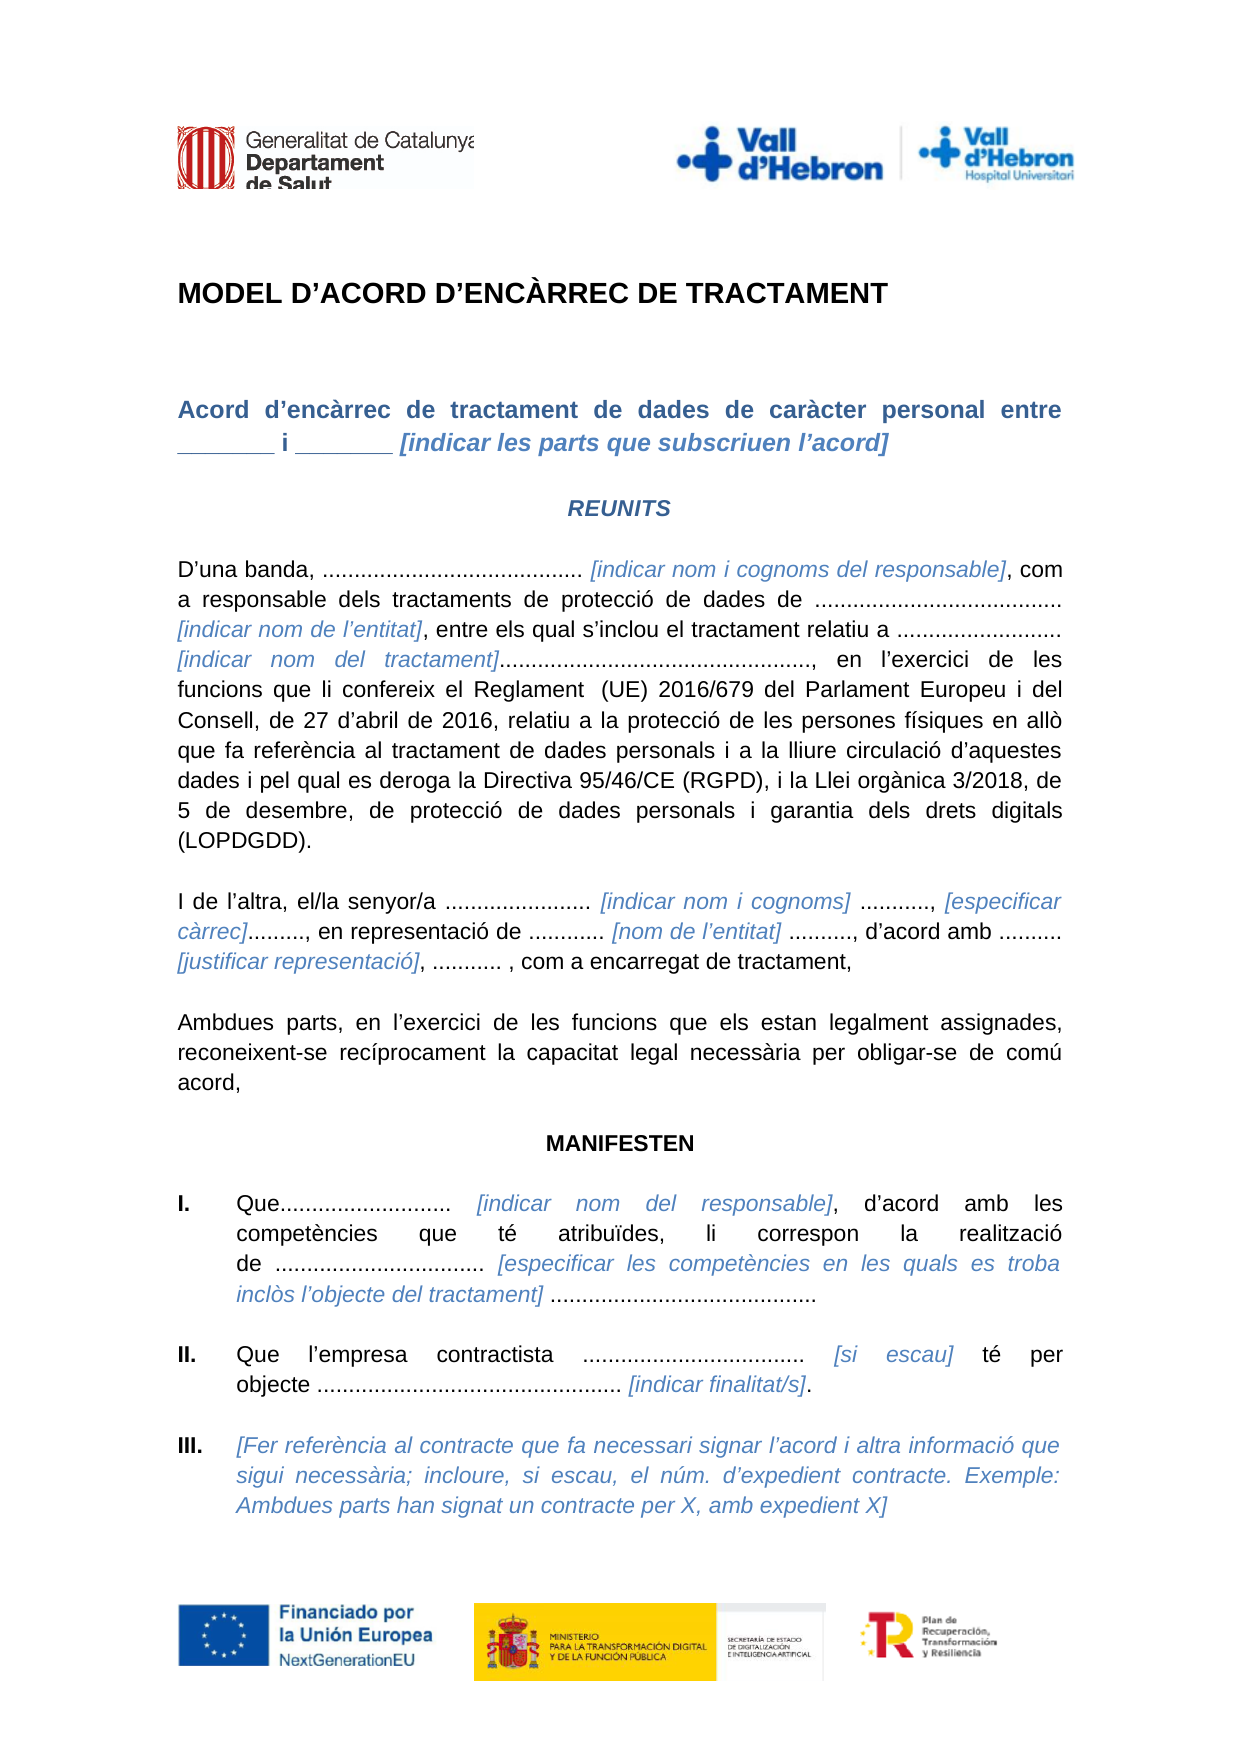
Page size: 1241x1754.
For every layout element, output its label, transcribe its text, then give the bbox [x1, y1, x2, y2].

text MANIFESTEN [177, 1129, 1063, 1156]
text I de l’altra, el/la senyor/a ....................... [indicar nom i cognoms] ..........., [especificar càrrec]........., en representació de ............ [nom de l’entitat] .........., d’acord amb ..........[justificar representació], ........... , com a encarregat de tractament, [177, 888, 1063, 975]
picture [663, 121, 1095, 190]
list [Fer referència al contracte que fa necessari signar l’acord i altra informació que sigui necessària; incloure, si escau, el núm. d’expedient contracte. Exemple: Ambdues parts han signat un contracte per X, amb expedient X] [177, 1432, 1063, 1518]
text Ambdues parts, en l’exercici de les funcions que els estan legalment assignades, reconeixent-se recíprocament la capacitat legal necessària per obligar-se de comú acord, [177, 1009, 1063, 1096]
text Acord d’encàrrec de tractament de dades de caràcter personal entre _______ i _______ [indicar les parts que subscriuen l’acord] [177, 395, 1063, 457]
list Que l’empresa contractista ................................... [si escau] té per objecte ................................................ [indicar finalitat/s]. [177, 1341, 1063, 1398]
picture [177, 126, 474, 189]
list MODEL D’ACORD D’ENCÀRREC DE TRACTAMENT [177, 276, 1063, 309]
list Que........................... [indicar nom del responsable], d’acord amb les competències que té atribuïdes, li correspon la realització de ................................. [especificar les competències en les quals es troba inclòs l’objecte del tractament] .......................................... [177, 1190, 1063, 1307]
picture [177, 1603, 1063, 1681]
text REUNITS [177, 495, 1063, 522]
text D’una banda, ......................................... [indicar nom i cognoms del responsable], com a responsable dels tractaments de protecció de dades de ....................................... [indicar nom de l’entitat], entre els qual s’inclou el tractament relatiu a .......................... [indicar nom del tractament]................................................., en l’exercici de les funcions que li confereix el Reglament (UE) 2016/679 del Parlament Europeu i del Consell, de 27 d’abril de 2016, relatiu a la protecció de les persones físiques en allò que fa referència al tractament de dades personals i a la lliure circulació d’aquestes dades i pel qual es deroga la Directiva 95/46/CE (RGPD), i la Llei orgànica 3/2018, de 5 de desembre, de protecció de dades personals i garantia dels drets digitals (LOPDGDD). [177, 556, 1063, 854]
